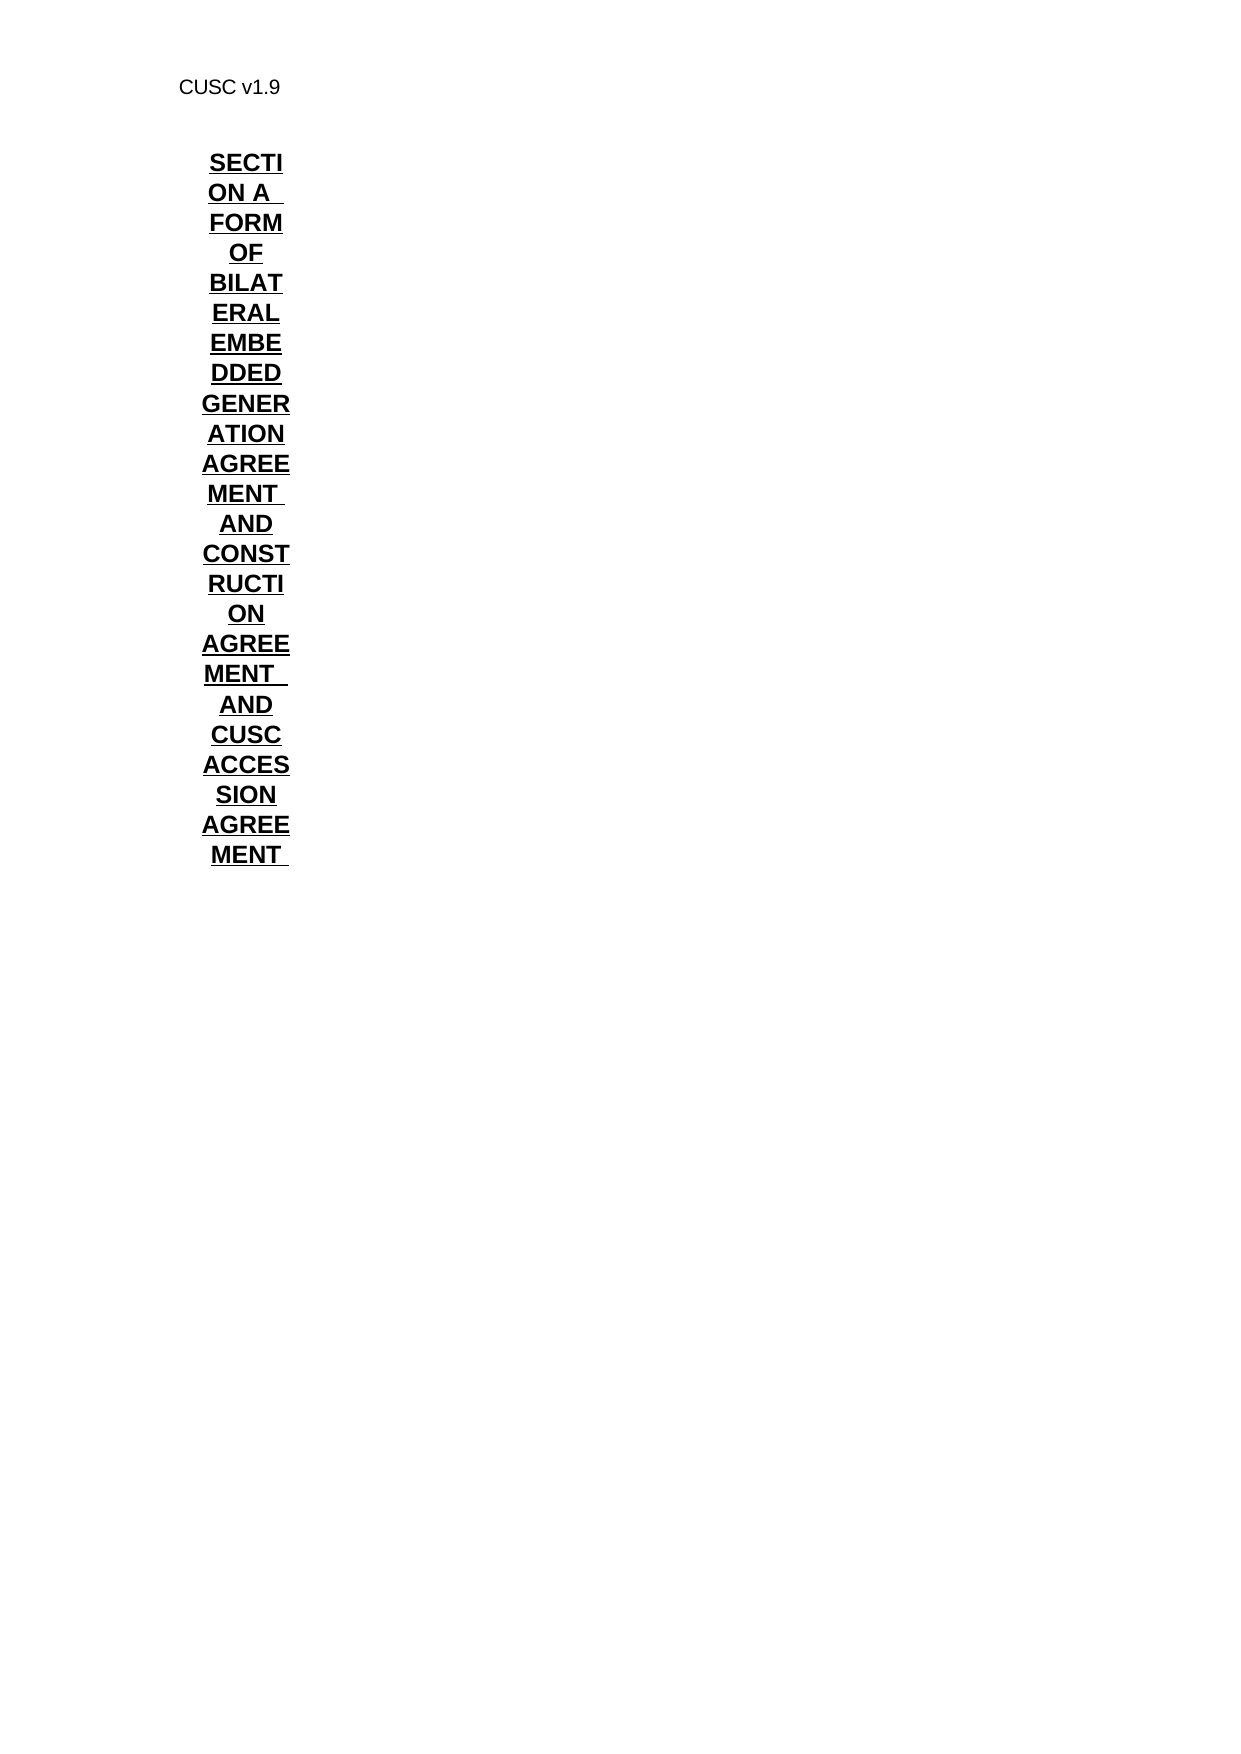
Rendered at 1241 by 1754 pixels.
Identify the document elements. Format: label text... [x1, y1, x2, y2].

text SECTION A FORM OF BILATERAL EMBEDDED GENERATION AGREEMENT AND CONSTRUCTION AGREEMENT AND CUSC ACCESSION AGREEMENT [201, 147, 291, 869]
text CUSC v1.9 [178, 75, 291, 100]
